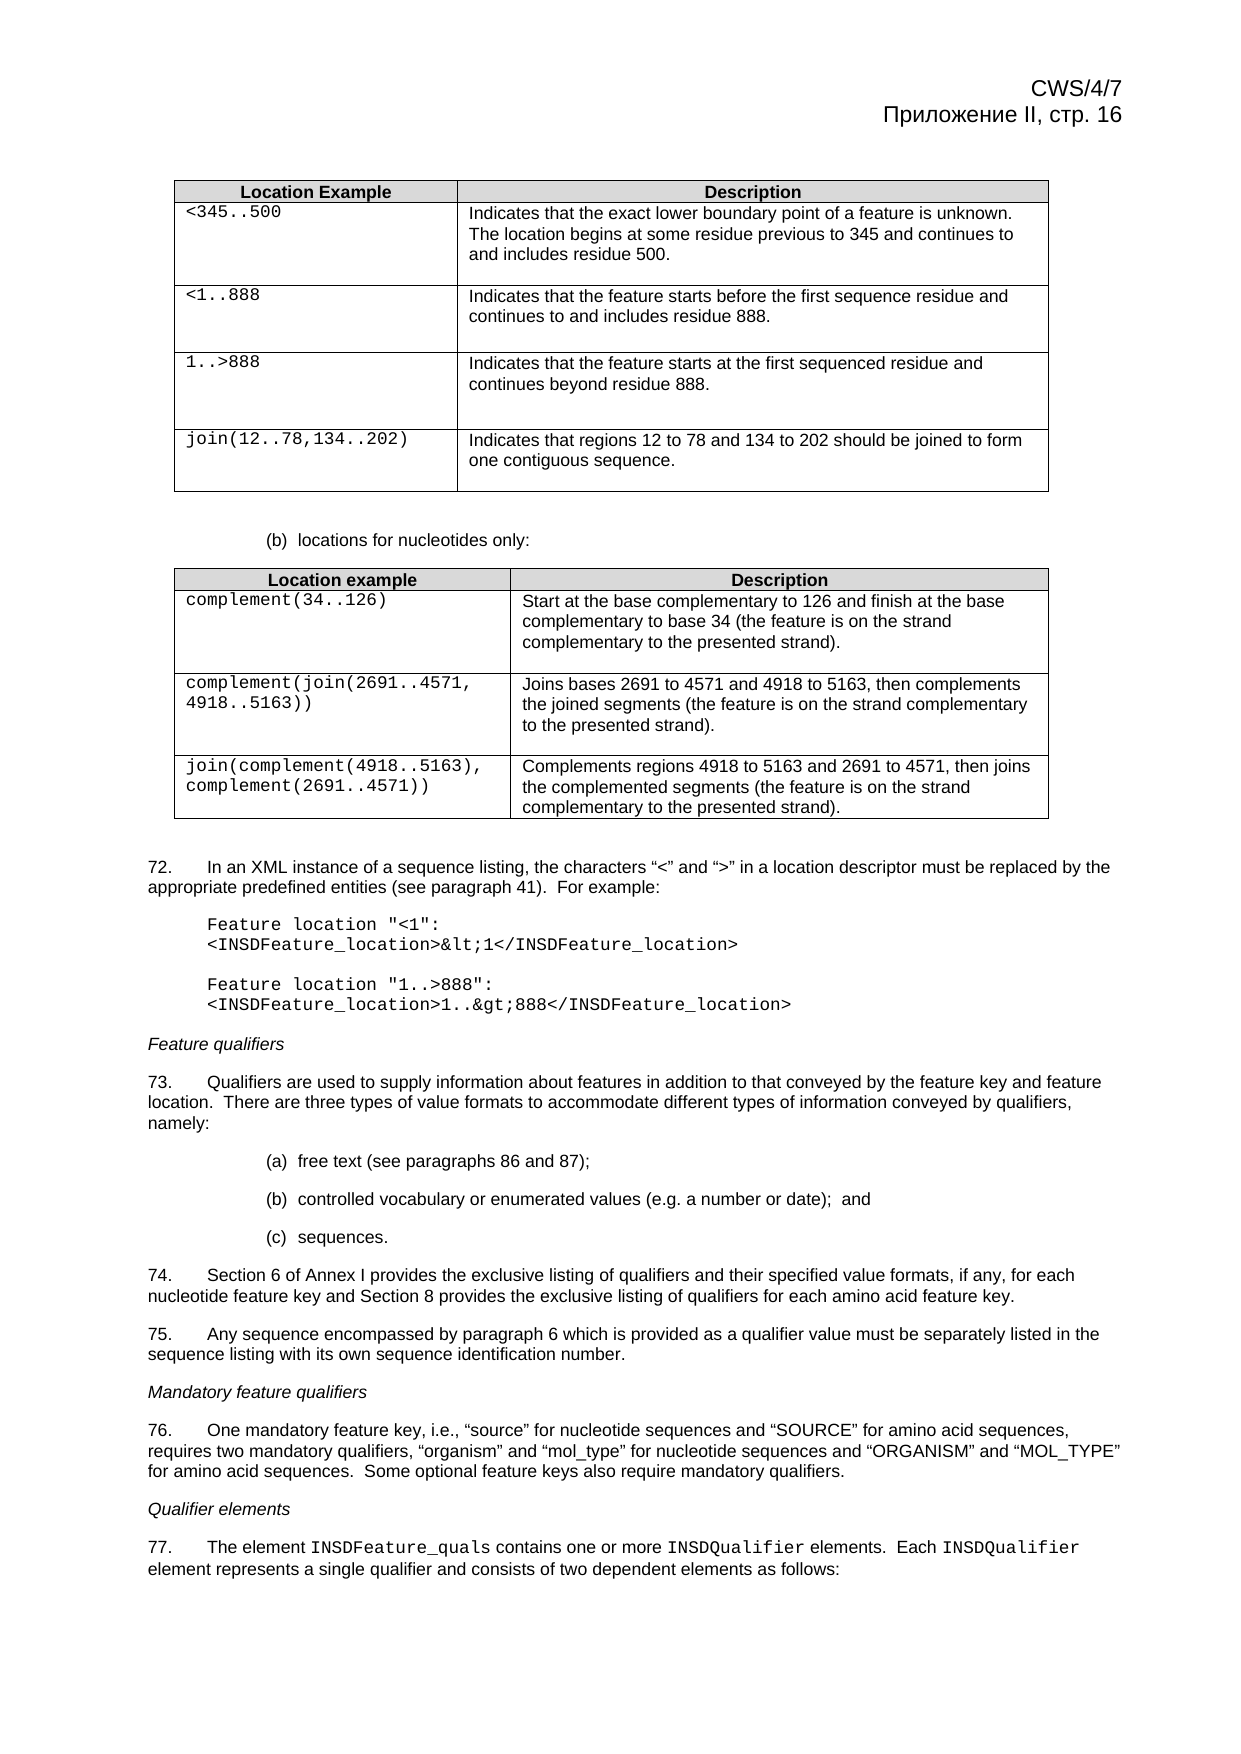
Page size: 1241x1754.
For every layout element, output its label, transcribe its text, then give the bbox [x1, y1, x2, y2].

list sequences. [207, 1227, 1122, 1247]
text Feature location "1..>888": [207, 976, 1122, 996]
table_cell 1..>888 [175, 353, 457, 429]
table_header Location example [175, 569, 510, 590]
table_cell Indicates that the exact lower boundary point of a feature is unknown. The location begins at some residue previous to 345 and continues to and includes residue 500. [458, 203, 1048, 284]
table_header Description [511, 569, 1048, 590]
text <INSDFeature_location>1..&gt;888</INSDFeature_location> [207, 996, 1122, 1016]
table_cell complement(34..126) [175, 591, 510, 672]
table_cell Joins bases 2691 to 4571 and 4918 to 5163, then complements the joined segments (the feature is on the strand complementary to the presented strand). [511, 674, 1048, 755]
table_cell Indicates that the feature starts at the first sequenced residue and continues beyond residue 888. [458, 353, 1048, 429]
table_cell join(12..78,134..202) [175, 430, 457, 491]
list One mandatory feature key, i.e., “source” for nucleotide sequences and “SOURCE” for amino acid sequences, requires two mandatory qualifiers, “organism” and “mol_type” for nucleotide sequences and “ORGANISM” and “MOL_TYPE” for amino acid sequences. Some optional feature keys also require mandatory qualifiers. [148, 1420, 1122, 1481]
table_cell <1..888 [175, 286, 457, 352]
list In an XML instance of a sequence listing, the characters “<” and “>” in a location descriptor must be replaced by the appropriate predefined entities (see paragraph 41). For example: [148, 857, 1122, 897]
table_header Description [458, 181, 1048, 202]
subtitle Qualifier elements [148, 1499, 1122, 1519]
table_cell Start at the base complementary to 126 and finish at the base complementary to base 34 (the feature is on the strand complementary to the presented strand). [511, 591, 1048, 672]
table_cell join(complement(4918..5163), complement(2691..4571)) [175, 756, 510, 817]
table_header Location Example [175, 181, 457, 202]
text <INSDFeature_location>&lt;1</INSDFeature_location> [207, 935, 1122, 955]
table_cell Indicates that regions 12 to 78 and 134 to 202 should be joined to form one contiguous sequence. [458, 430, 1048, 491]
subtitle Feature qualifiers [148, 1033, 1122, 1054]
list The element INSDFeature_quals contains one or more INSDQualifier elements. Each INSDQualifier element represents a single qualifier and consists of two dependent elements as follows: [148, 1537, 1122, 1579]
table_cell complement(join(2691..4571, 4918..5163)) [175, 674, 510, 755]
text Feature location "<1": [207, 915, 1122, 935]
table_cell Complements regions 4918 to 5163 and 2691 to 4571, then joins the complemented segments (the feature is on the strand complementary to the presented strand). [511, 756, 1048, 817]
list free text (see paragraphs 86 and 87); [207, 1151, 1122, 1171]
list locations for nucleotides only: [207, 530, 1122, 551]
list Any sequence encompassed by paragraph 6 which is provided as a qualifier value must be separately listed in the sequence listing with its own sequence identification number. [148, 1323, 1122, 1364]
subtitle Mandatory feature qualifiers [148, 1382, 1122, 1402]
table_cell Indicates that the feature starts before the first sequence residue and continues to and includes residue 888. [458, 286, 1048, 352]
list controlled vocabulary or enumerated values (e.g. a number or date); and [207, 1189, 1122, 1209]
table_cell <345..500 [175, 203, 457, 284]
list Section 6 of Annex I provides the exclusive listing of qualifiers and their specified value formats, if any, for each nucleotide feature key and Section 8 provides the exclusive listing of qualifiers for each amino acid feature key. [148, 1265, 1122, 1306]
list Qualifiers are used to supply information about features in addition to that conveyed by the feature key and feature location. There are three types of value formats to accommodate different types of information conveyed by qualifiers, namely: [148, 1072, 1122, 1133]
